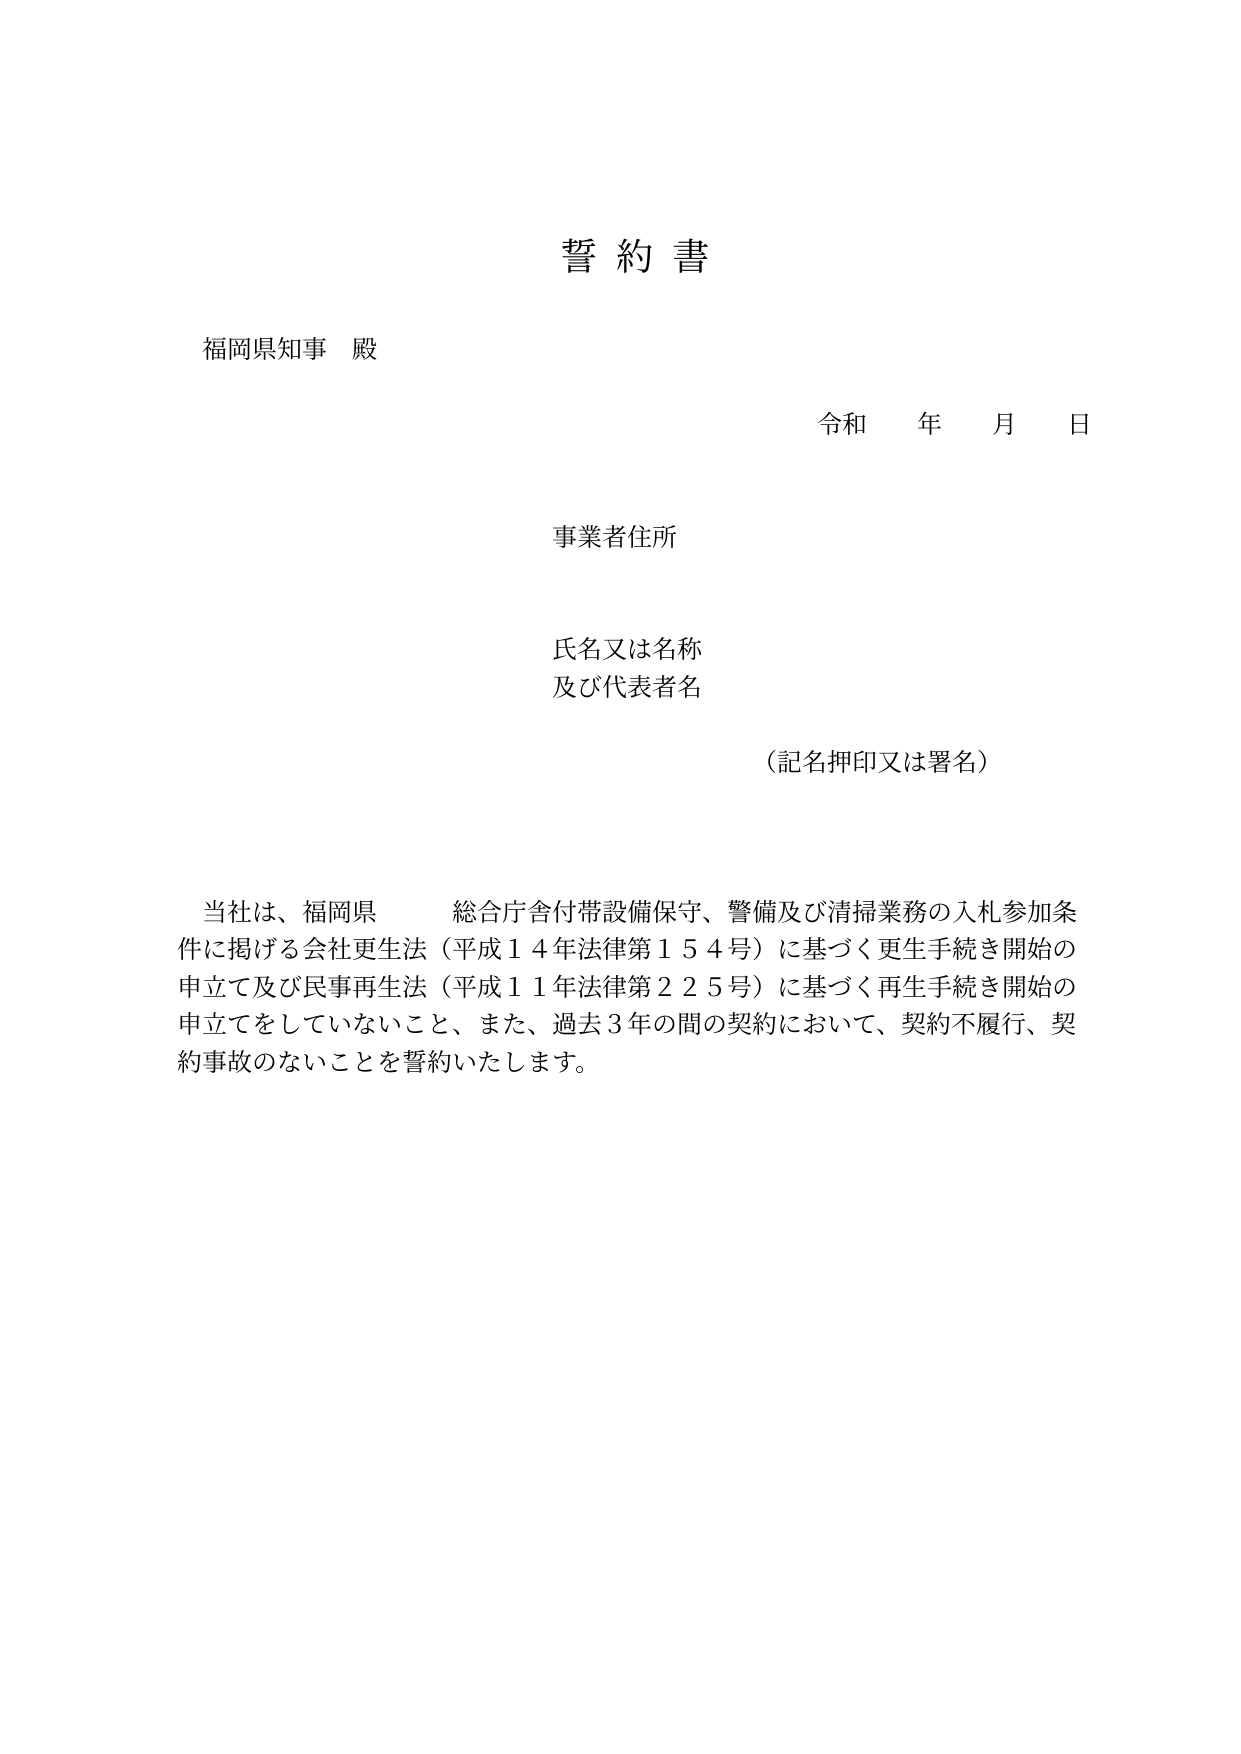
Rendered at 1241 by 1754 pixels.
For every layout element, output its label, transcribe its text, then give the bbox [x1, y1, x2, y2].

text 事業者住所 [177, 517, 1092, 554]
text （記名押印又は署名） [177, 742, 1092, 779]
text 誓約書 [177, 217, 1092, 292]
text 及び代表者名 [177, 667, 1092, 704]
text 当社は、福岡県 総合庁舎付帯設備保守、警備及び清掃業務の入札参加条件に掲げる会社更生法（平成１４年法律第１５４号）に基づく更生手続き開始の申立て及び民事再生法（平成１１年法律第２２５号）に基づく再生手続き開始の申立てをしていないこと、また、過去３年の間の契約において、契約不履行、契約事故のないことを誓約いたします。 [177, 892, 1092, 1079]
text 氏名又は名称 [177, 629, 1092, 667]
text 福岡県知事 殿 [177, 329, 1092, 367]
text 令和 年 月 日 [177, 404, 1092, 442]
